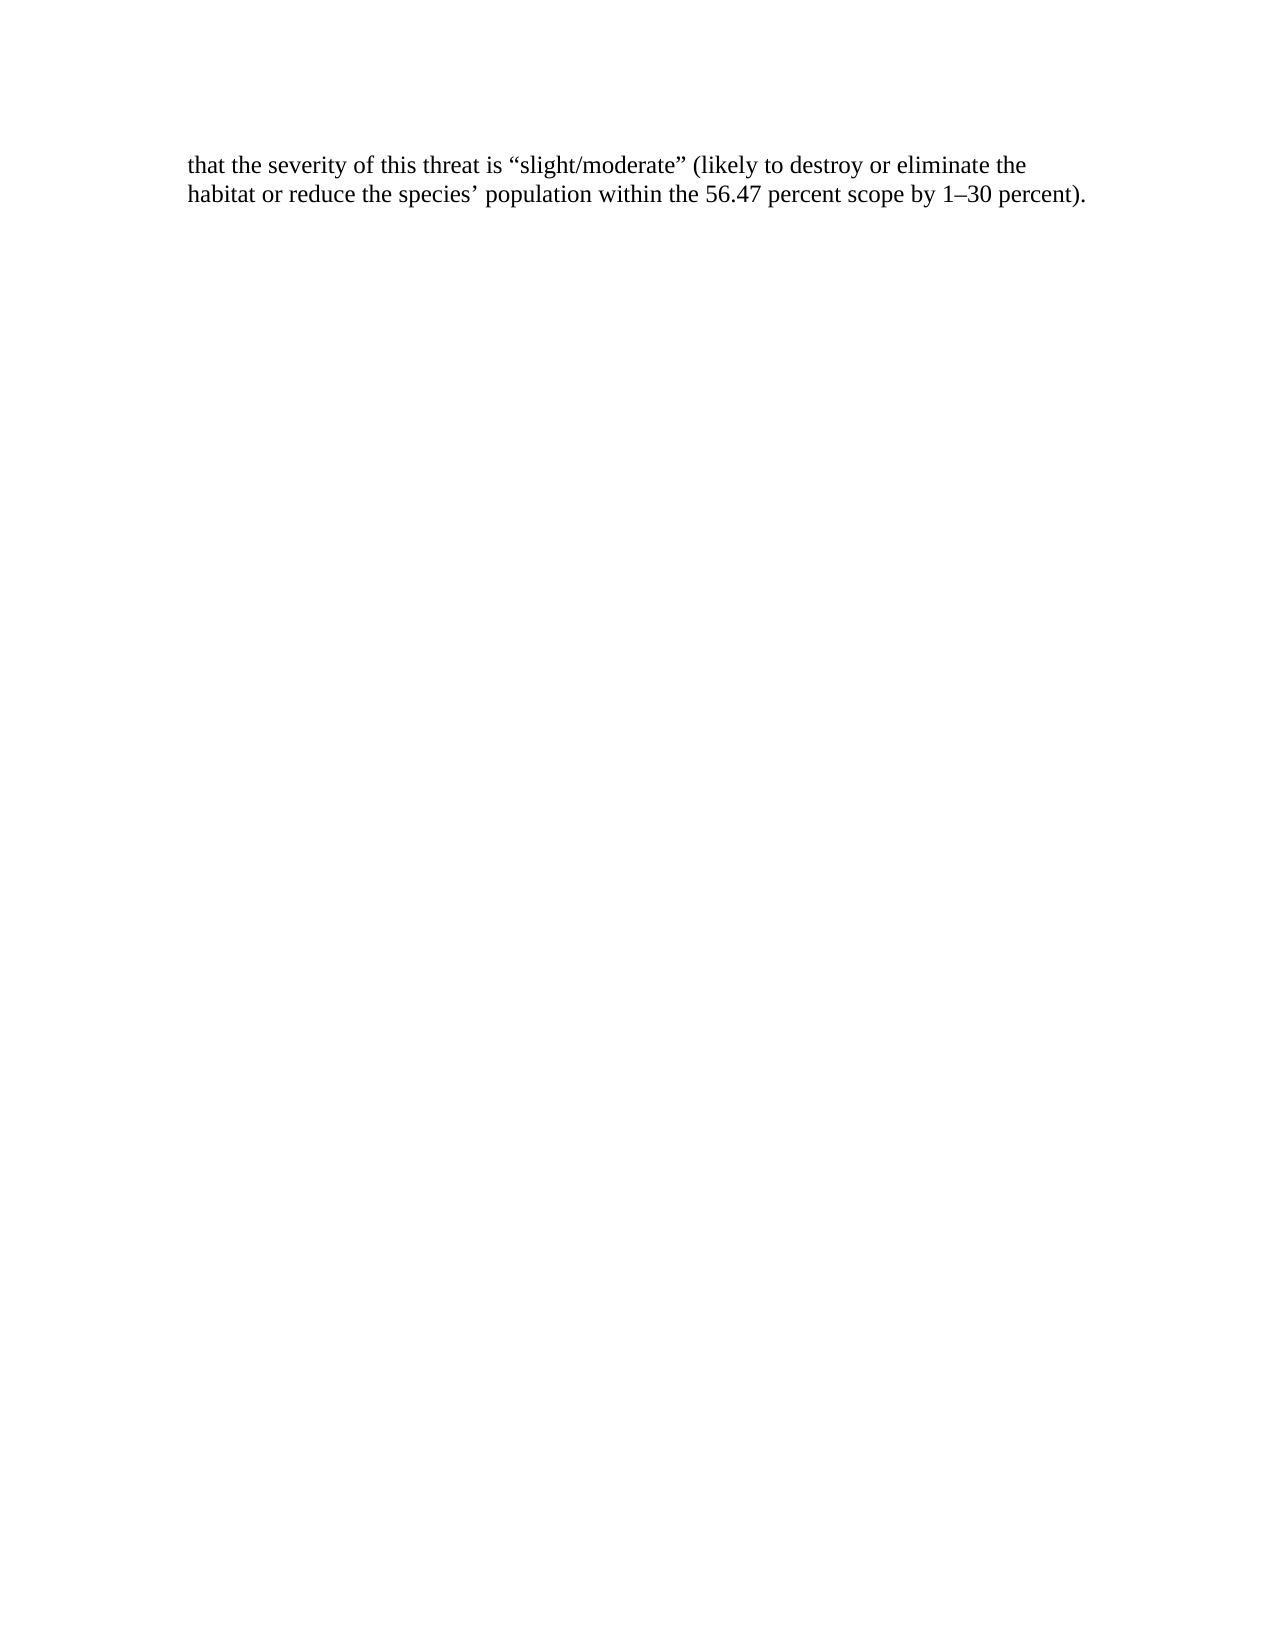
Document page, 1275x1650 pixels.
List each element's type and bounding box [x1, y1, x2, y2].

text [187, 150, 1087, 207]
